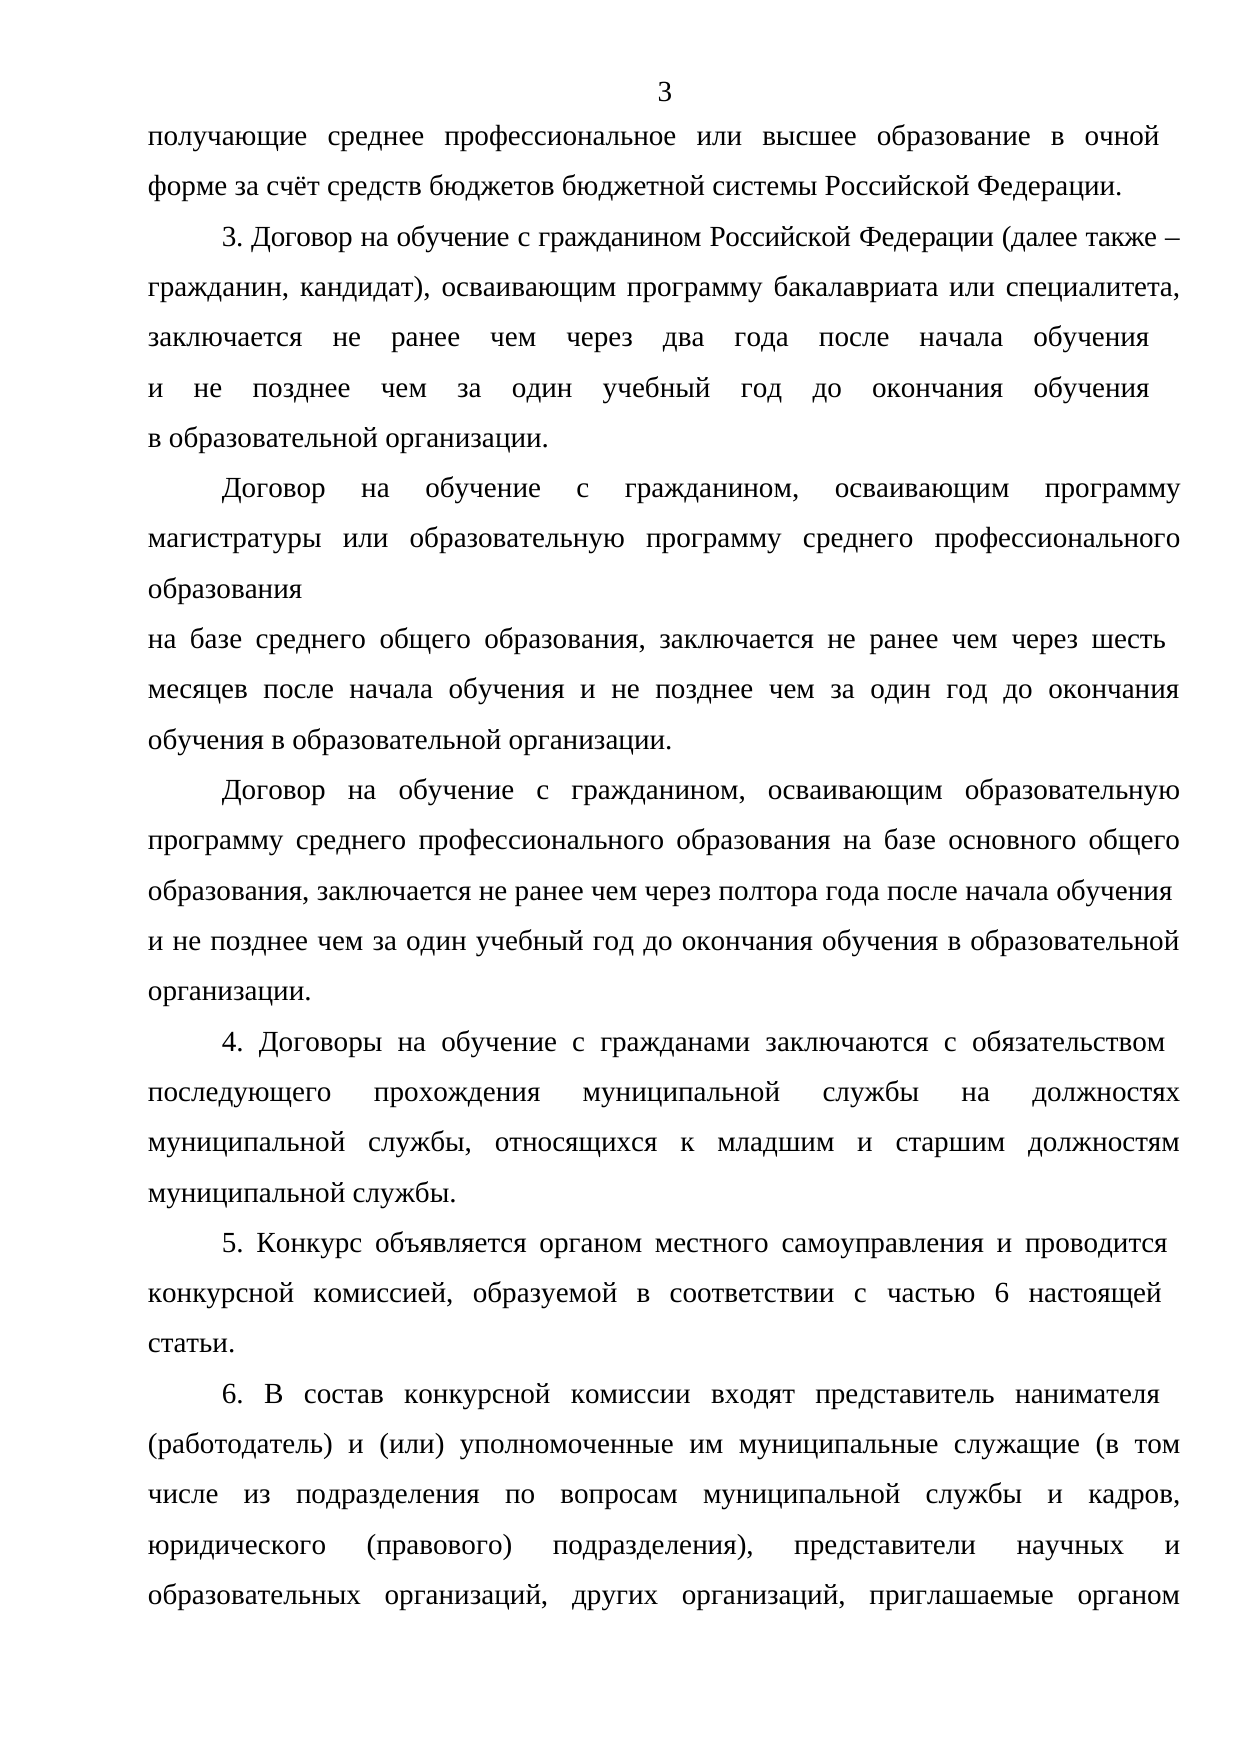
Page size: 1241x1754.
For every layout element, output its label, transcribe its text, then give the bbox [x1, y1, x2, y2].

text 4. Договоры на обучение с гражданами заключаются с обязательством последующего прохождения муниципальной службы на должностях муниципальной службы, относящихся к младшим и старшим должностям муниципальной службы. [148, 1024, 1181, 1208]
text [148, 118, 1181, 202]
text 5. Конкурс объявляется органом местного самоуправления и проводится конкурсной комиссией, образуемой в соответствии с частью 6 настоящей статьи. [148, 1225, 1181, 1359]
text Договор на обучение с гражданином, осваивающим образовательную программу среднего профессионального образования на базе основного общего образования, заключается не ранее чем через полтора года после начала обучения и не позднее чем за один учебный год до окончания обучения в образовательной организации. [148, 772, 1181, 1007]
text Договор на обучение с гражданином, осваивающим программу магистратуры или образовательную программу среднего профессионального образования на базе среднего общего образования, заключается не ранее чем через шесть месяцев после начала обучения и не позднее чем за один год до окончания обучения в образовательной организации. [148, 470, 1181, 755]
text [148, 1376, 1181, 1611]
text 3. Договор на обучение с гражданином Российской Федерации (далее также – гражданин, кандидат), осваивающим программу бакалавриата или специалитета, заключается не ранее чем через два года после начала обучения и не позднее чем за один учебный год до окончания обучения в образовательной организации. [148, 219, 1181, 453]
